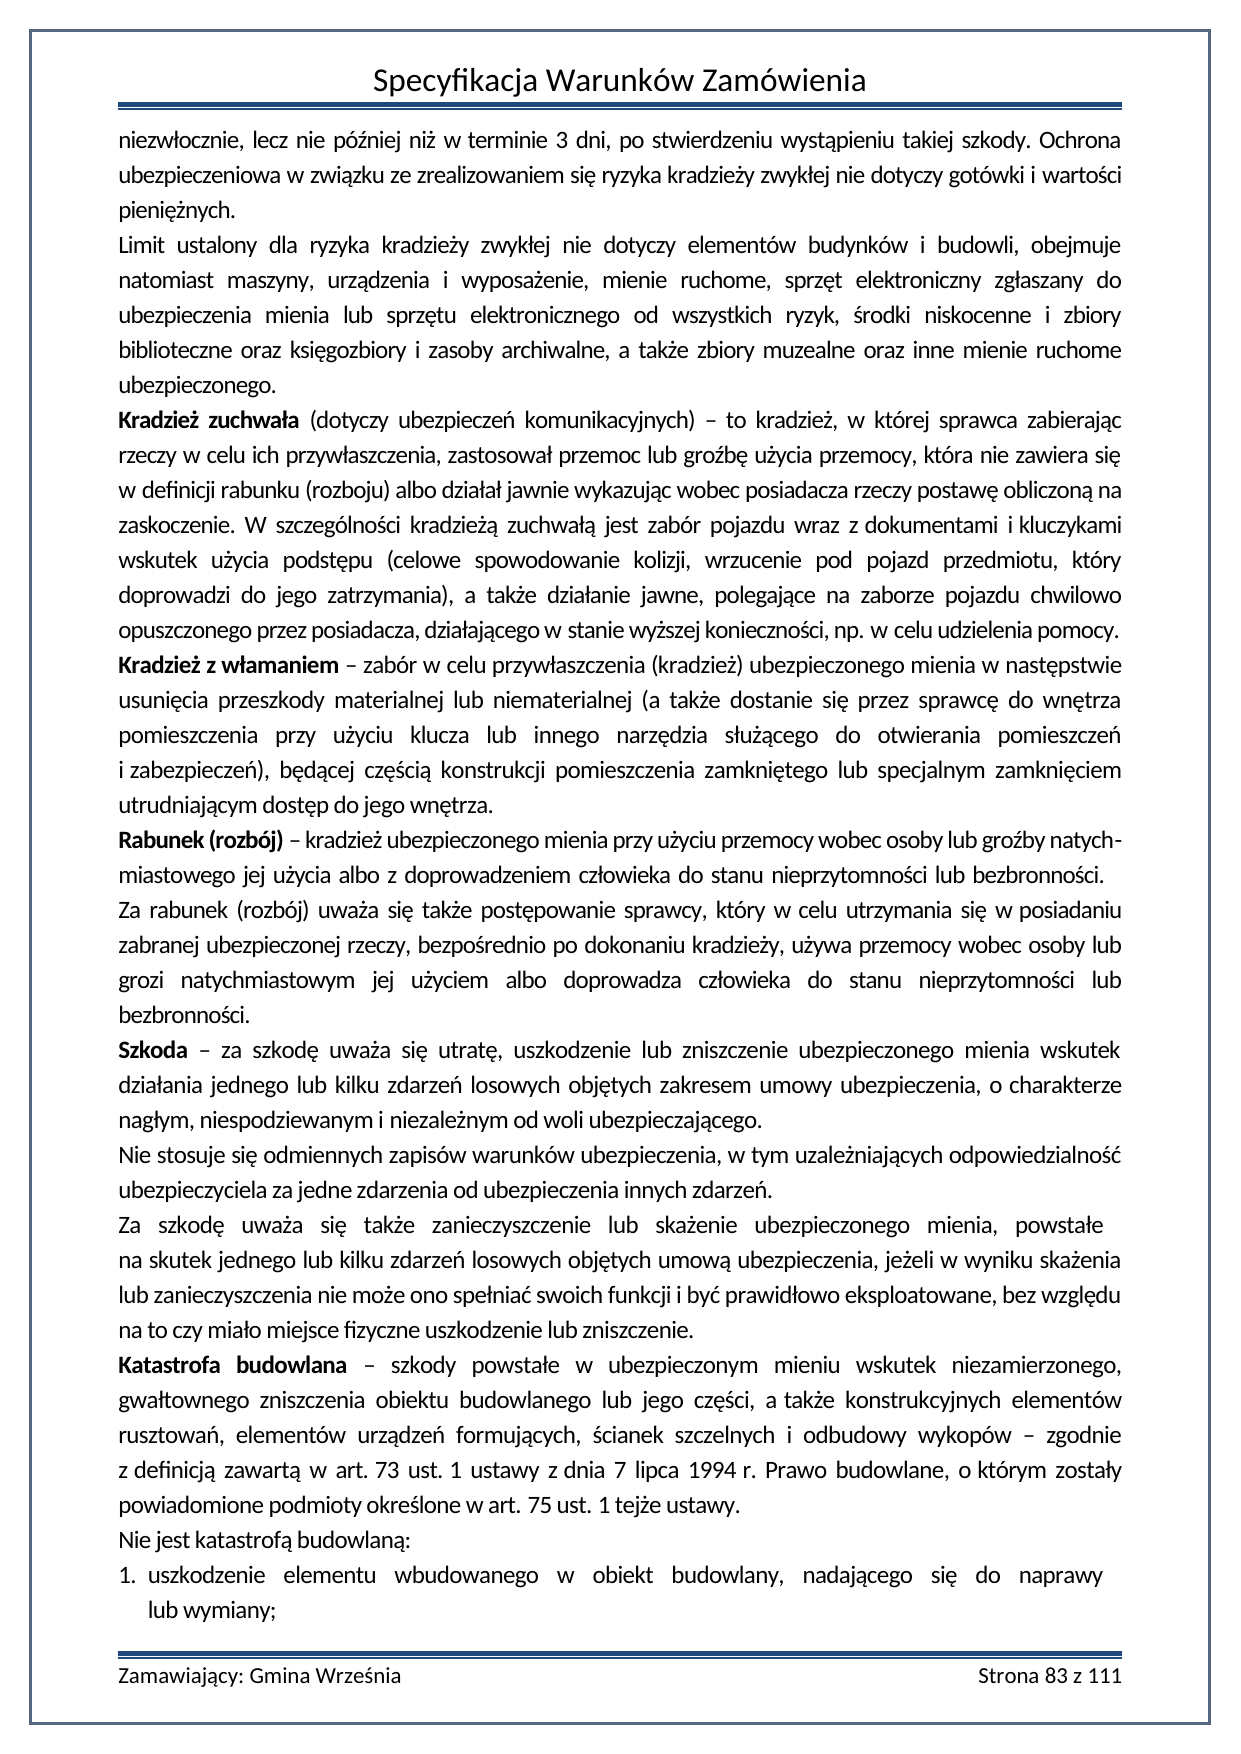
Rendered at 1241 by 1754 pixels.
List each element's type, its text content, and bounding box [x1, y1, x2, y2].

text Szkoda – za szkodę uważa się utratę, uszkodzenie lub zniszczenie ubezpieczonego mienia wskutek działania jednego lub kilku zdarzeń losowych objętych zakresem umowy ubezpieczenia, o charakterze nagłym, niespodziewanym i niezależnym od woli ubezpieczającego. [118, 1034, 1122, 1134]
text Nie stosuje się odmiennych zapisów warunków ubezpieczenia, w tym uzależniających odpowiedzialność ubezpieczyciela za jedne zdarzenia od ubezpieczenia innych zdarzeń. [118, 1139, 1122, 1204]
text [118, 124, 1122, 224]
list uszkodzenie elementu wbudowanego w obiekt budowlany, nadającego się do naprawy lub wymiany; [118, 1559, 1122, 1624]
text Nie jest katastrofą budowlaną: [118, 1524, 1122, 1554]
text Limit ustalony dla ryzyka kradzieży zwykłej nie dotyczy elementów budynków i budowli, obejmuje natomiast maszyny, urządzenia i wyposażenie, mienie ruchome, sprzęt elektroniczny zgłaszany do ubezpieczenia mienia lub sprzętu elektronicznego od wszystkich ryzyk, środki niskocenne i zbiory biblioteczne oraz księgozbiory i zasoby archiwalne, a także zbiory muzealne oraz inne mienie ruchome ubezpieczonego. [118, 229, 1122, 399]
text Kradzież zuchwała (dotyczy ubezpieczeń komunikacyjnych) – to kradzież, w której sprawca zabierając rzeczy w celu ich przywłaszczenia, zastosował przemoc lub groźbę użycia przemocy, która nie zawiera się w definicji rabunku (rozboju) albo działał jawnie wykazując wobec posiadacza rzeczy postawę obliczoną na zaskoczenie. W szczególności kradzieżą zuchwałą jest zabór pojazdu wraz z dokumentami i kluczykami wskutek użycia podstępu (celowe spowodowanie kolizji, wrzucenie pod pojazd przedmiotu, który doprowadzi do jego zatrzymania), a także działanie jawne, polegające na zaborze pojazdu chwilowo opuszczonego przez posiadacza, działającego w stanie wyższej konieczności, np. w celu udzielenia pomocy. [118, 404, 1122, 644]
text Kradzież z włamaniem – zabór w celu przywłaszczenia (kradzież) ubezpieczonego mienia w następstwie usunięcia przeszkody materialnej lub niematerialnej (a także dostanie się przez sprawcę do wnętrza pomieszczenia przy użyciu klucza lub innego narzędzia służącego do otwierania pomieszczeń i zabezpieczeń), będącej częścią konstrukcji pomieszczenia zamkniętego lub specjalnym zamknięciem utrudniającym dostęp do jego wnętrza. [118, 649, 1122, 819]
text Rabunek (rozbój) – kradzież ubezpieczonego mienia przy użyciu przemocy wobec osoby lub groźby natychmiastowego jej użycia albo z doprowadzeniem człowieka do stanu nieprzytomności lub bezbronności. Za rabunek (rozbój) uważa się także postępowanie sprawcy, który w celu utrzymania się w posiadaniu zabranej ubezpieczonej rzeczy, bezpośrednio po dokonaniu kradzieży, używa przemocy wobec osoby lub grozi natychmiastowym jej użyciem albo doprowadza człowieka do stanu nieprzytomności lub bezbronności. [118, 824, 1122, 1029]
text Za szkodę uważa się także zanieczyszczenie lub skażenie ubezpieczonego mienia, powstałe na skutek jednego lub kilku zdarzeń losowych objętych umową ubezpieczenia, jeżeli w wyniku skażenia lub zanieczyszczenia nie może ono spełniać swoich funkcji i być prawidłowo eksploatowane, bez względu na to czy miało miejsce fizyczne uszkodzenie lub zniszczenie. [118, 1209, 1122, 1344]
text Katastrofa budowlana – szkody powstałe w ubezpieczonym mieniu wskutek niezamierzonego, gwałtownego zniszczenia obiektu budowlanego lub jego części, a także konstrukcyjnych elementów rusztowań, elementów urządzeń formujących, ścianek szczelnych i odbudowy wykopów – zgodnie z definicją zawartą w art. 73 ust. 1 ustawy z dnia 7 lipca 1994 r. Prawo budowlane, o którym zostały powiadomione podmioty określone w art. 75 ust. 1 tejże ustawy. [118, 1349, 1122, 1519]
